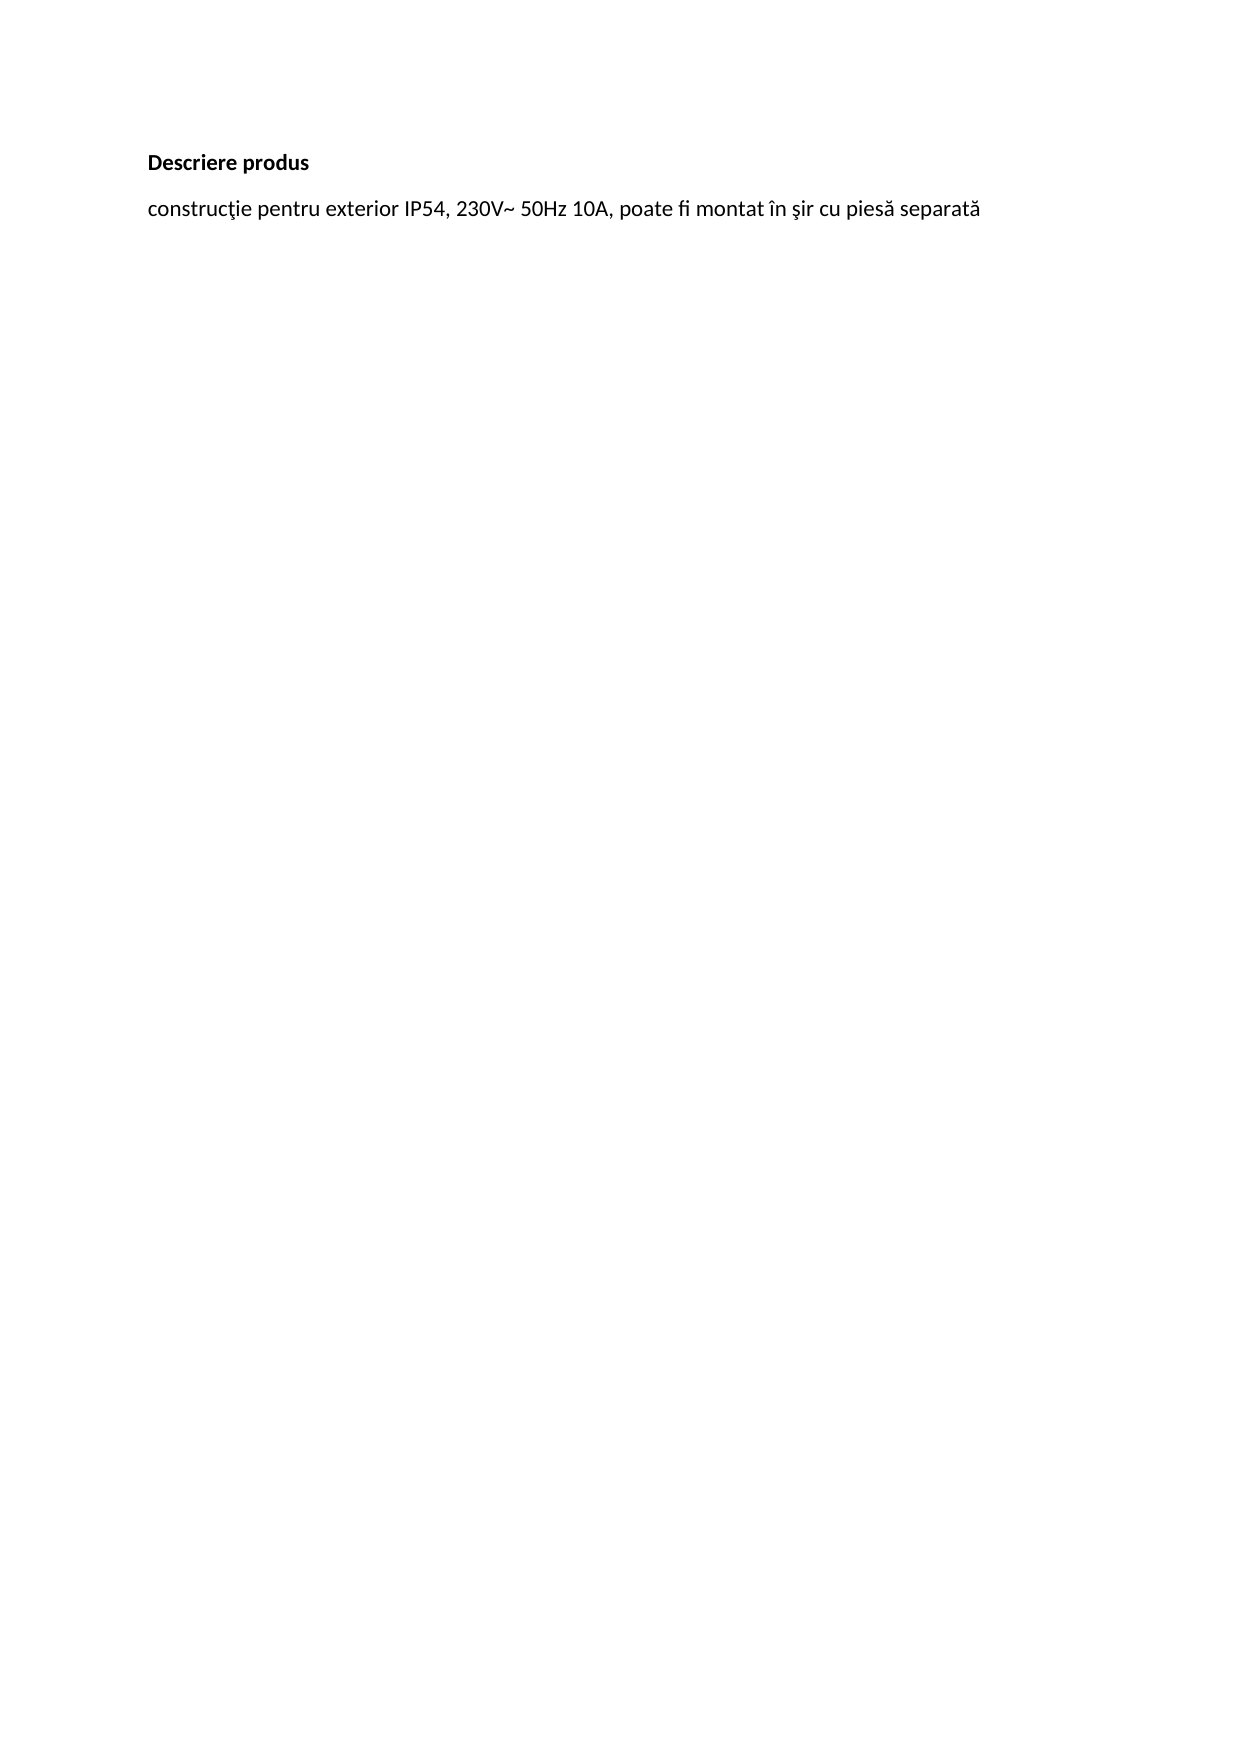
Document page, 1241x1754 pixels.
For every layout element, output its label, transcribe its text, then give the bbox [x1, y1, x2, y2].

text Descriere produs [148, 148, 1093, 176]
text construcţie pentru exterior IP54, 230V~ 50Hz 10A, poate fi montat în şir cu piesă separată [148, 194, 1093, 222]
